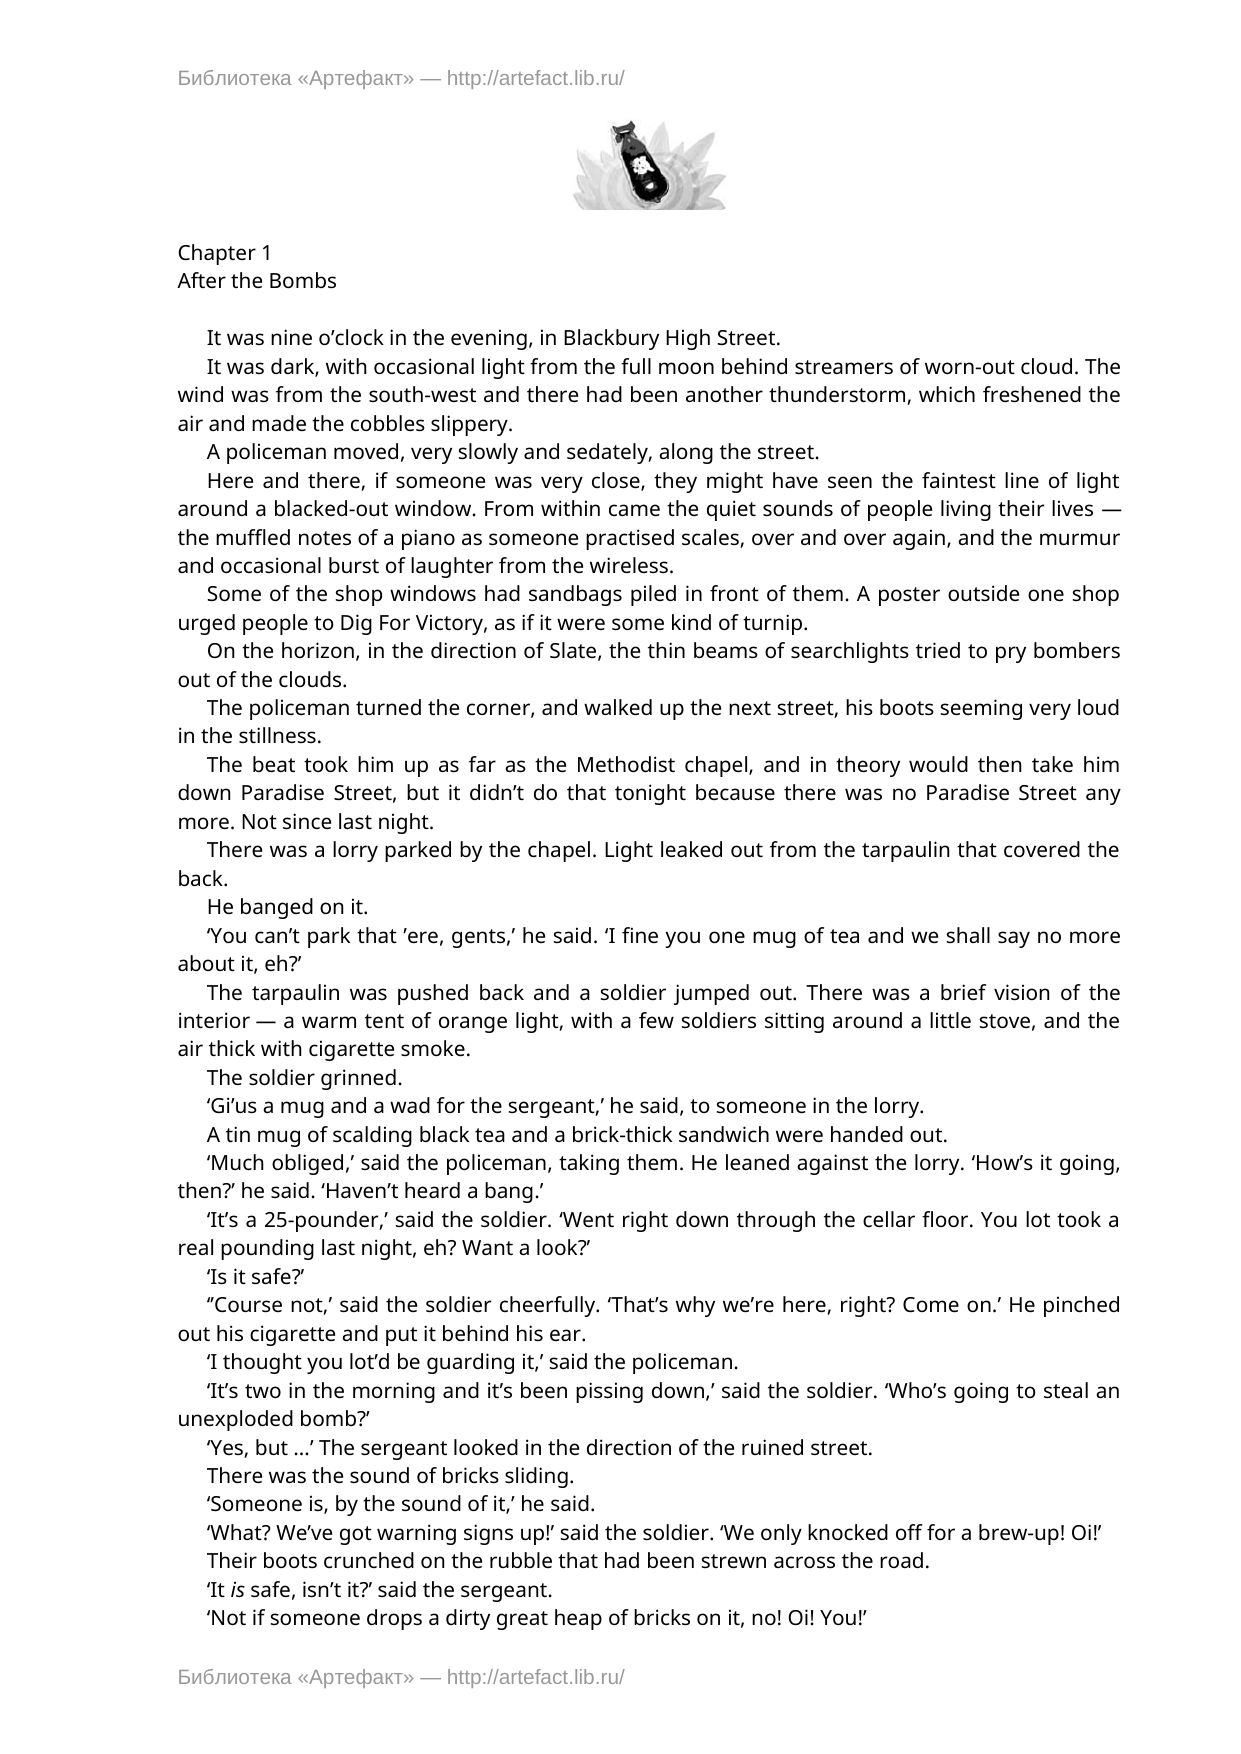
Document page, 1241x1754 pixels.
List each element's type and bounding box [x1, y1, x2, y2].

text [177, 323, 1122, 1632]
picture [570, 118, 729, 210]
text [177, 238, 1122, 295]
